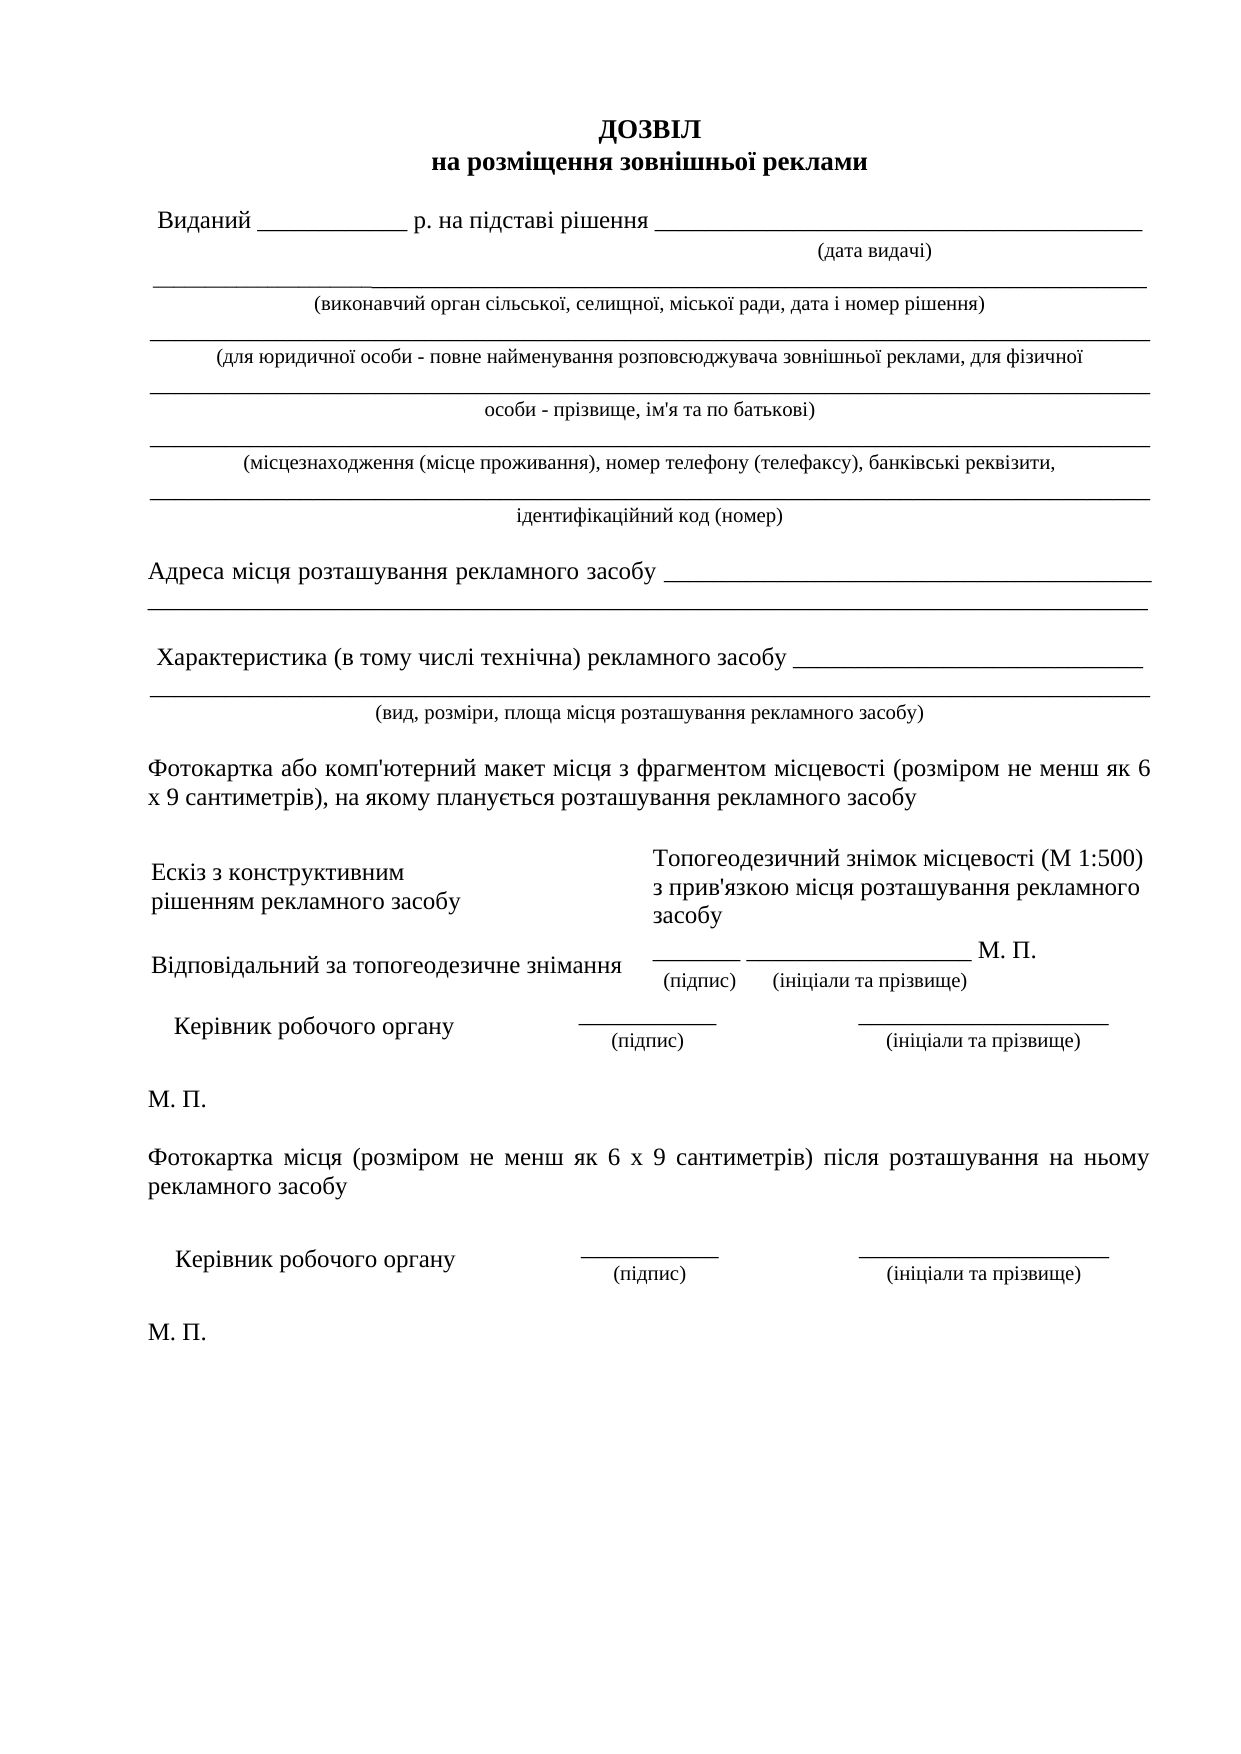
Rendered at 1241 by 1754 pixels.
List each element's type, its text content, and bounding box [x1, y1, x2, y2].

table_header Ескіз з конструктивним рішенням рекламного засобу [148, 840, 649, 932]
text Адреса місця розташування рекламного засобу _______________________________________ ________________________________________________________________________________ [148, 556, 1152, 613]
text Фотокартка місця (розміром не менш як 6 х 9 сантиметрів) після розташування на ньому рекламного засобу [148, 1142, 1152, 1200]
text М. П. [148, 1084, 1152, 1113]
table_header Топогеодезичний знімок місцевості (М 1:500) з прив'язкою місця розташування рекламного засобу [650, 840, 1152, 932]
table_header Керівник робочого органу [148, 1229, 483, 1288]
table_header ____________________ (ініціали та прізвище) [816, 1229, 1152, 1288]
table_header ___________ (підпис) [483, 1229, 816, 1288]
table_cell ___________ (підпис) [480, 996, 815, 1055]
table_cell _______ __________________ М. П. (підпис) (ініціали та прізвище) [650, 932, 1152, 996]
table_cell Відповідальний за топогеодезичне знімання [148, 932, 649, 996]
text Фотокартка або комп'ютерний макет місця з фрагментом місцевості (розміром не менш як 6 х 9 сантиметрів), на якому планується розташування рекламного засобу [148, 753, 1152, 811]
text Характеристика (в тому числі технічна) рекламного засобу ____________________________ ________________________________________________________________________________ (вид, розміри, площа місця розташування рекламного засобу) [148, 642, 1152, 724]
text М. П. [148, 1317, 1152, 1346]
table_cell Керівник робочого органу [148, 996, 480, 1055]
subtitle ДОЗВІЛ на розміщення зовнішньої реклами [148, 113, 1152, 176]
table_cell ____________________ (ініціали та прізвище) [815, 996, 1152, 1055]
text Виданий ____________ р. на підставі рішення _______________________________________ (дата видачі) ___________________________________________________________________________________ (виконавчий орган сільської, селищної, міської ради, дата і номер рішення) ________________________________________________________________________________ (для юридичної особи - повне найменування розповсюджувача зовнішньої реклами, для фізичної ________________________________________________________________________________ особи - прізвище, ім'я та по батькові) ________________________________________________________________________________ (місцезнаходження (місце проживання), номер телефону (телефаксу), банківські реквізити, ________________________________________________________________________________ ідентифікаційний код (номер) [148, 205, 1152, 527]
